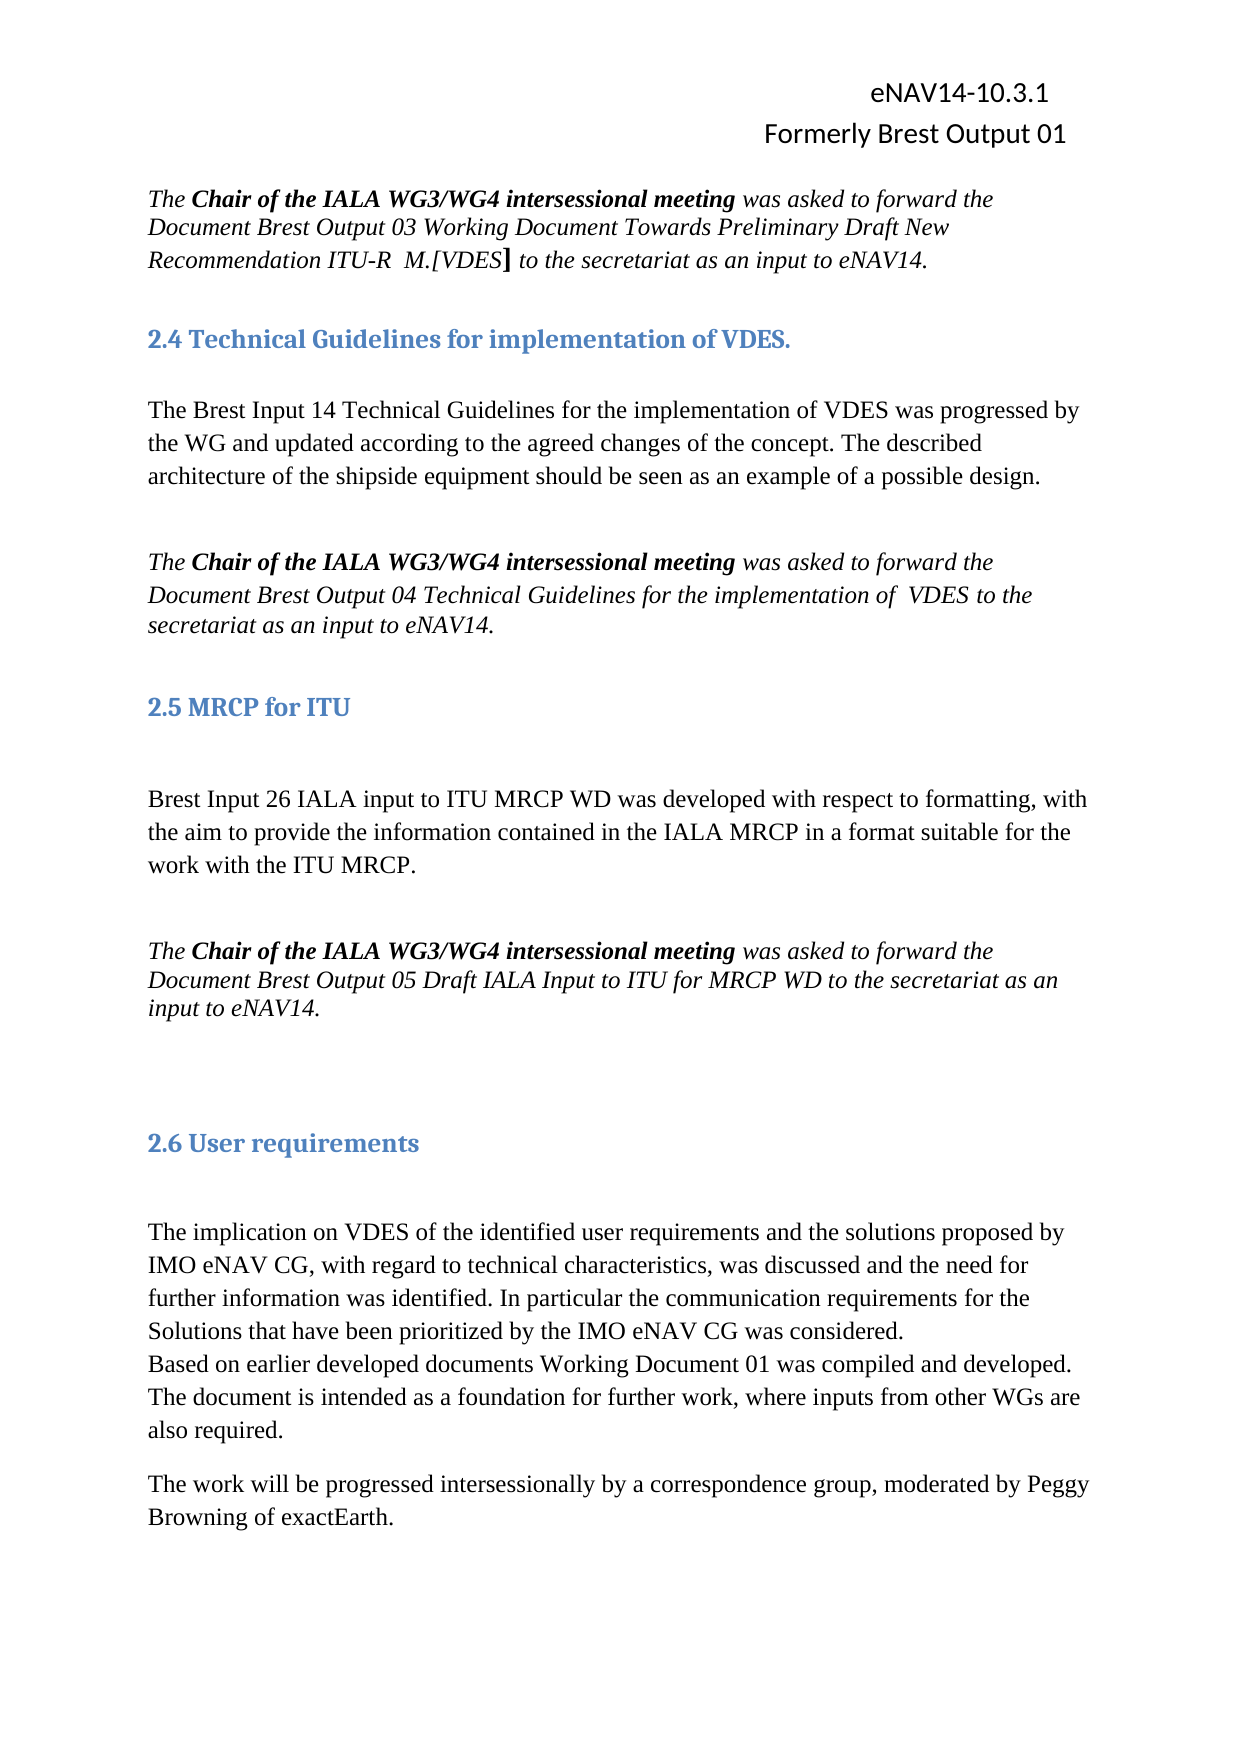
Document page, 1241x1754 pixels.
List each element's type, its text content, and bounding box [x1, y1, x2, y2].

text The Chair of the IALA WG3/WG4 intersessional meeting was asked to forward the Document Brest Output 05 Draft IALA Input to ITU for MRCP WD to the secretariat as an input to eNAV14. [148, 936, 1093, 1022]
text The Chair of the IALA WG3/WG4 intersessional meeting was asked to forward the Document Brest Output 03 Working Document Towards Preliminary Draft New Recommendation ITU-R M.[VDES] to the secretariat as an input to eNAV14. [148, 184, 1093, 275]
subtitle 2.4 Technical Guidelines for implementation of VDES. The Brest Input 14 Technical Guidelines for the implementation of VDES was progressed by the WG and updated according to the agreed changes of the concept. The described architecture of the shipside equipment should be seen as an example of a possible design. [148, 324, 1093, 490]
subtitle 2.5 MRCP for ITU [148, 692, 1093, 758]
text The Chair of the IALA WG3/WG4 intersessional meeting was asked to forward the Document Brest Output 04 Technical Guidelines for the implementation of VDES to the secretariat as an input to eNAV14. [148, 547, 1093, 638]
subtitle 2.6 User requirements [148, 1128, 1093, 1159]
text The work will be progressed intersessionally by a correspondence group, moderated by Peggy Browning of exactEarth. [148, 1469, 1093, 1563]
subtitle Brest Input 26 IALA input to ITU MRCP WD was developed with respect to formatting, with the aim to provide the information contained in the IALA MRCP in a format suitable for the work with the ITU MRCP. [148, 784, 1093, 879]
text The implication on VDES of the identified user requirements and the solutions proposed by IMO eNAV CG, with regard to technical characteristics, was discussed and the need for further information was identified. In particular the communication requirements for the Solutions that have been prioritized by the IMO eNAV CG was considered. Based on earlier developed documents Working Document 01 was compiled and developed. The document is intended as a foundation for further work, where inputs from other WGs are also required. [148, 1217, 1093, 1444]
